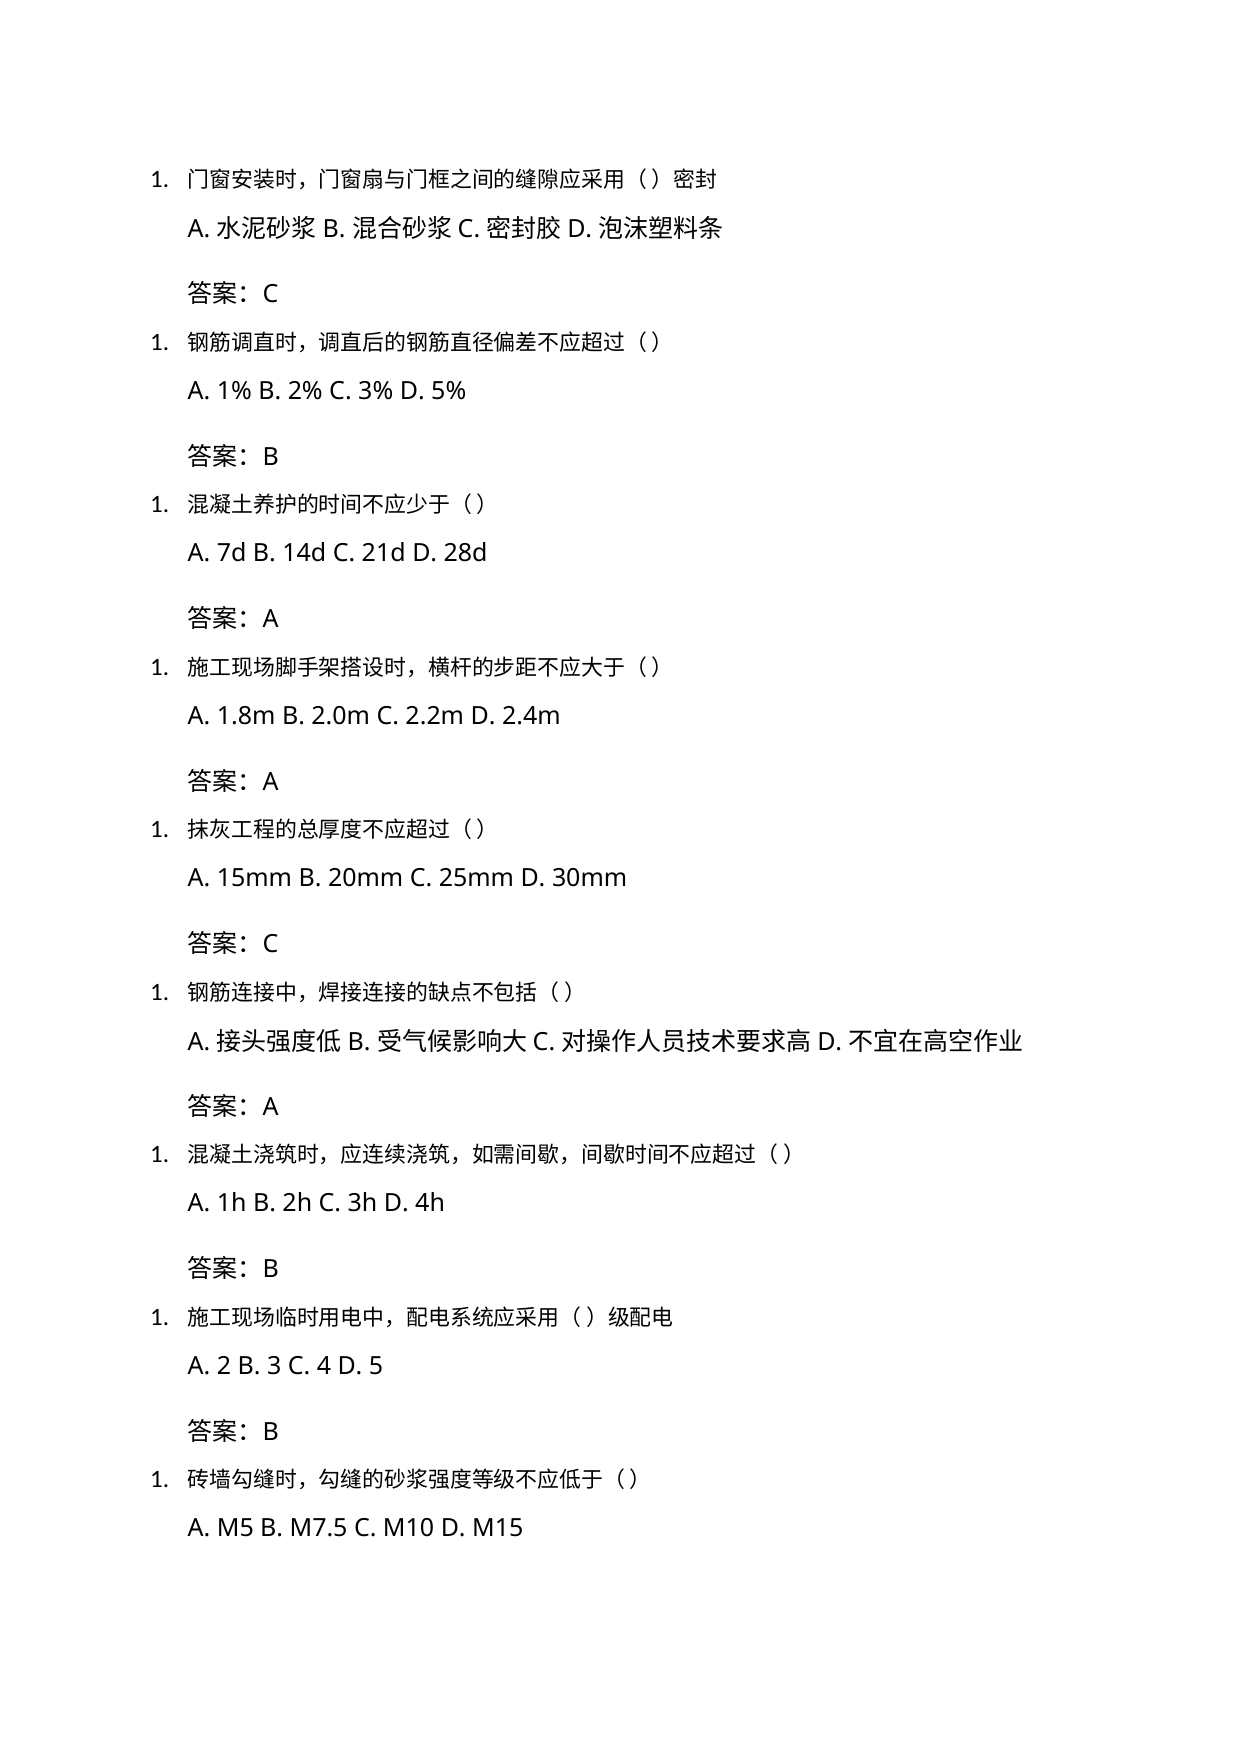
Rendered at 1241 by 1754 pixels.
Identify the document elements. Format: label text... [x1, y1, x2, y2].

list 混凝土养护的时间不应少于（ ） [150, 487, 1053, 519]
text A. 7d B. 14d C. 21d D. 28d [187, 519, 1053, 584]
text 答案：B [187, 1397, 1053, 1462]
list 门窗安装时，门窗扇与门框之间的缝隙应采用（ ）密封 [150, 162, 1053, 194]
text A. 接头强度低 B. 受气候影响大 C. 对操作人员技术要求高 D. 不宜在高空作业 [187, 1007, 1053, 1072]
text A. 1.8m B. 2.0m C. 2.2m D. 2.4m [187, 682, 1053, 747]
text A. 1% B. 2% C. 3% D. 5% [187, 357, 1053, 422]
list 混凝土浇筑时，应连续浇筑，如需间歇，间歇时间不应超过（ ） [150, 1137, 1053, 1169]
text A. M5 B. M7.5 C. M10 D. M15 [187, 1494, 1053, 1559]
text 答案：A [187, 584, 1053, 649]
text A. 1h B. 2h C. 3h D. 4h [187, 1169, 1053, 1234]
list 施工现场脚手架搭设时，横杆的步距不应大于（ ） [150, 649, 1053, 682]
text A. 水泥砂浆 B. 混合砂浆 C. 密封胶 D. 泡沫塑料条 [187, 194, 1053, 259]
list 砖墙勾缝时，勾缝的砂浆强度等级不应低于（ ） [150, 1462, 1053, 1494]
list 抹灰工程的总厚度不应超过（ ） [150, 812, 1053, 844]
text 答案：B [187, 1234, 1053, 1299]
text 答案：C [187, 259, 1053, 324]
list 钢筋调直时，调直后的钢筋直径偏差不应超过（ ） [150, 324, 1053, 357]
text 答案：A [187, 1072, 1053, 1137]
text A. 2 B. 3 C. 4 D. 5 [187, 1332, 1053, 1397]
list 施工现场临时用电中，配电系统应采用（ ）级配电 [150, 1299, 1053, 1332]
text 答案：C [187, 909, 1053, 974]
list 钢筋连接中，焊接连接的缺点不包括（ ） [150, 974, 1053, 1007]
text 答案：A [187, 747, 1053, 812]
text A. 15mm B. 20mm C. 25mm D. 30mm [187, 844, 1053, 909]
text 答案：B [187, 422, 1053, 487]
